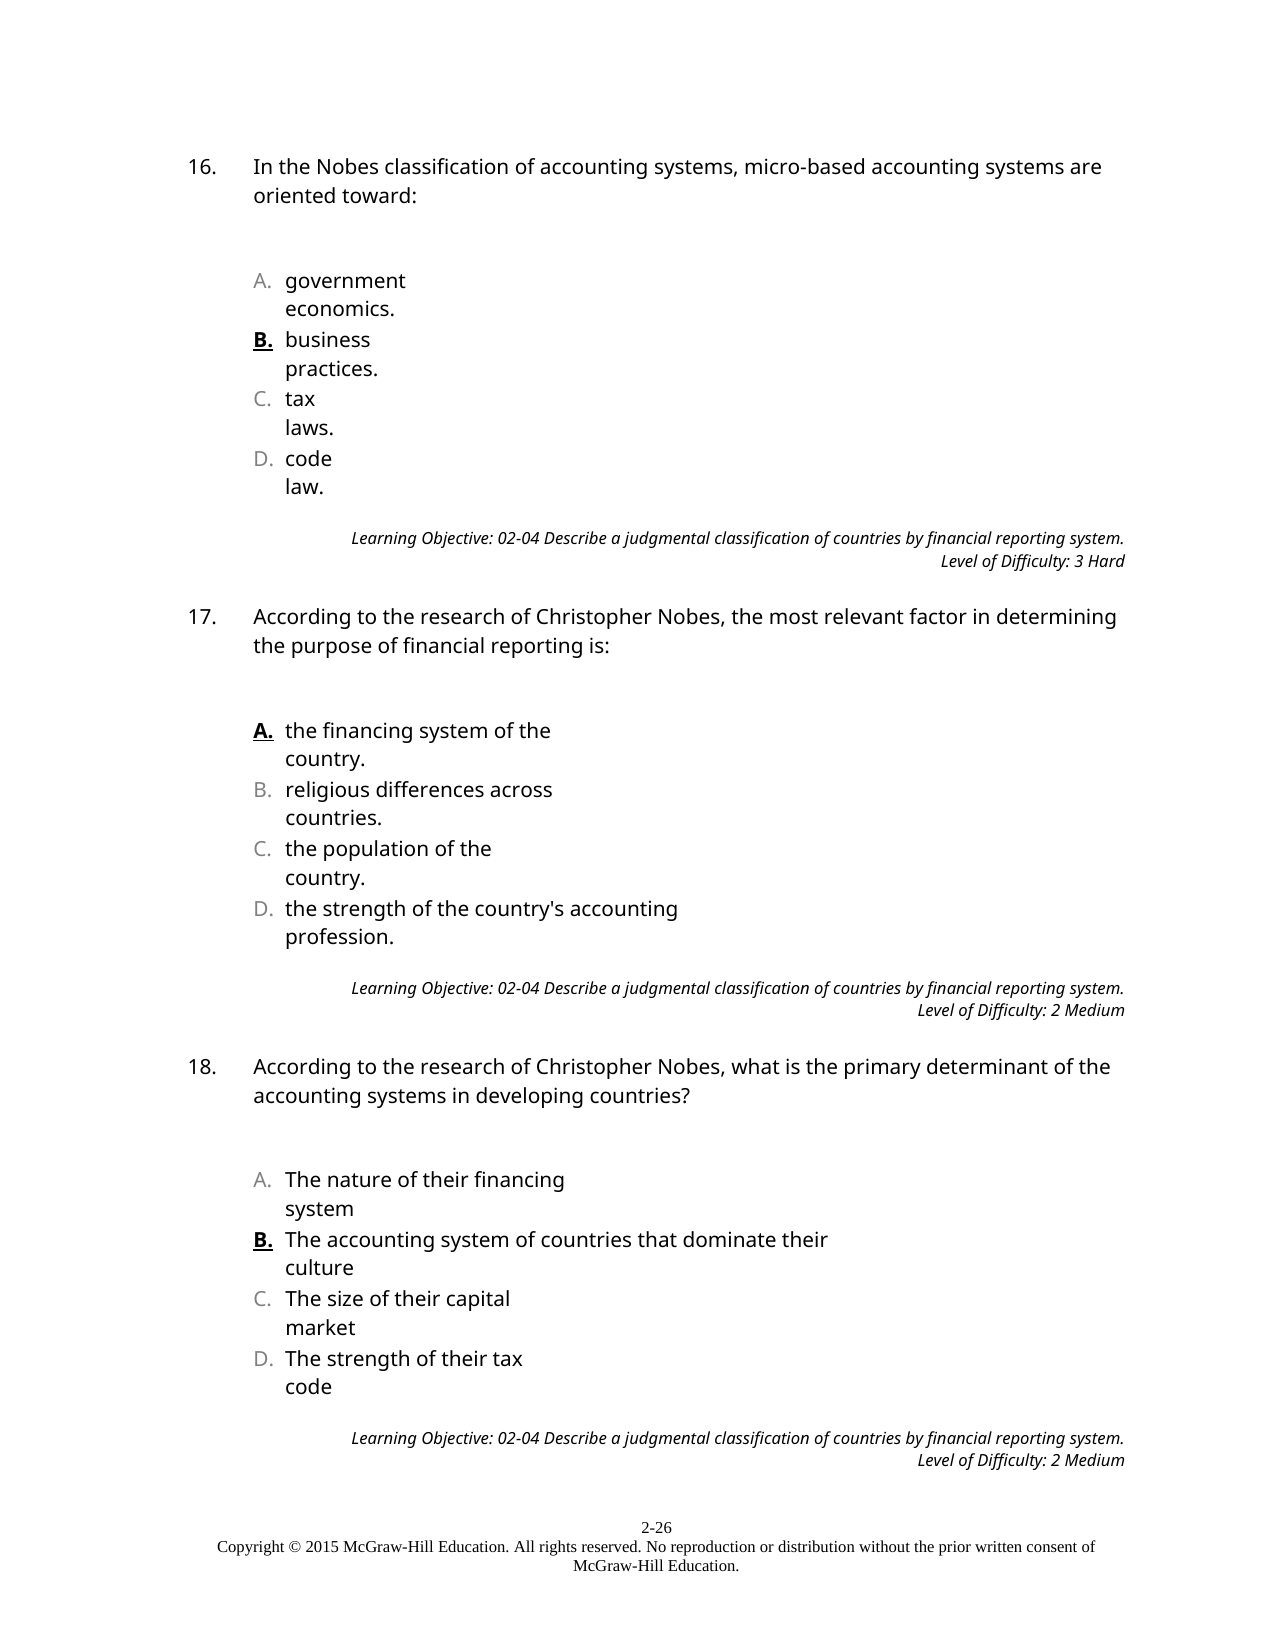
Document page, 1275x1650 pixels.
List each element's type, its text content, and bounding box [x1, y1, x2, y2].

table_header In the Nobes classification of accounting systems, micro-based accounting systems are oriented toward: [253, 153, 1125, 501]
table_header According to the research of Christopher Nobes, what is the primary determinant of the accounting systems in developing countries? [253, 1052, 1125, 1401]
table_header 16. [188, 153, 253, 501]
table_header 18. [188, 1052, 253, 1401]
table_header Learning Objective: 02-04 Describe a judgmental classification of countries by financial reporting system. Level of Difficulty: 3 Hard [188, 526, 1125, 600]
table_header According to the research of Christopher Nobes, the most relevant factor in determining the purpose of financial reporting is: [253, 603, 1125, 951]
table_header 17. [188, 603, 253, 951]
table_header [188, 1426, 1125, 1500]
table_header Learning Objective: 02-04 Describe a judgmental classification of countries by financial reporting system. Level of Difficulty: 2 Medium [188, 976, 1125, 1050]
